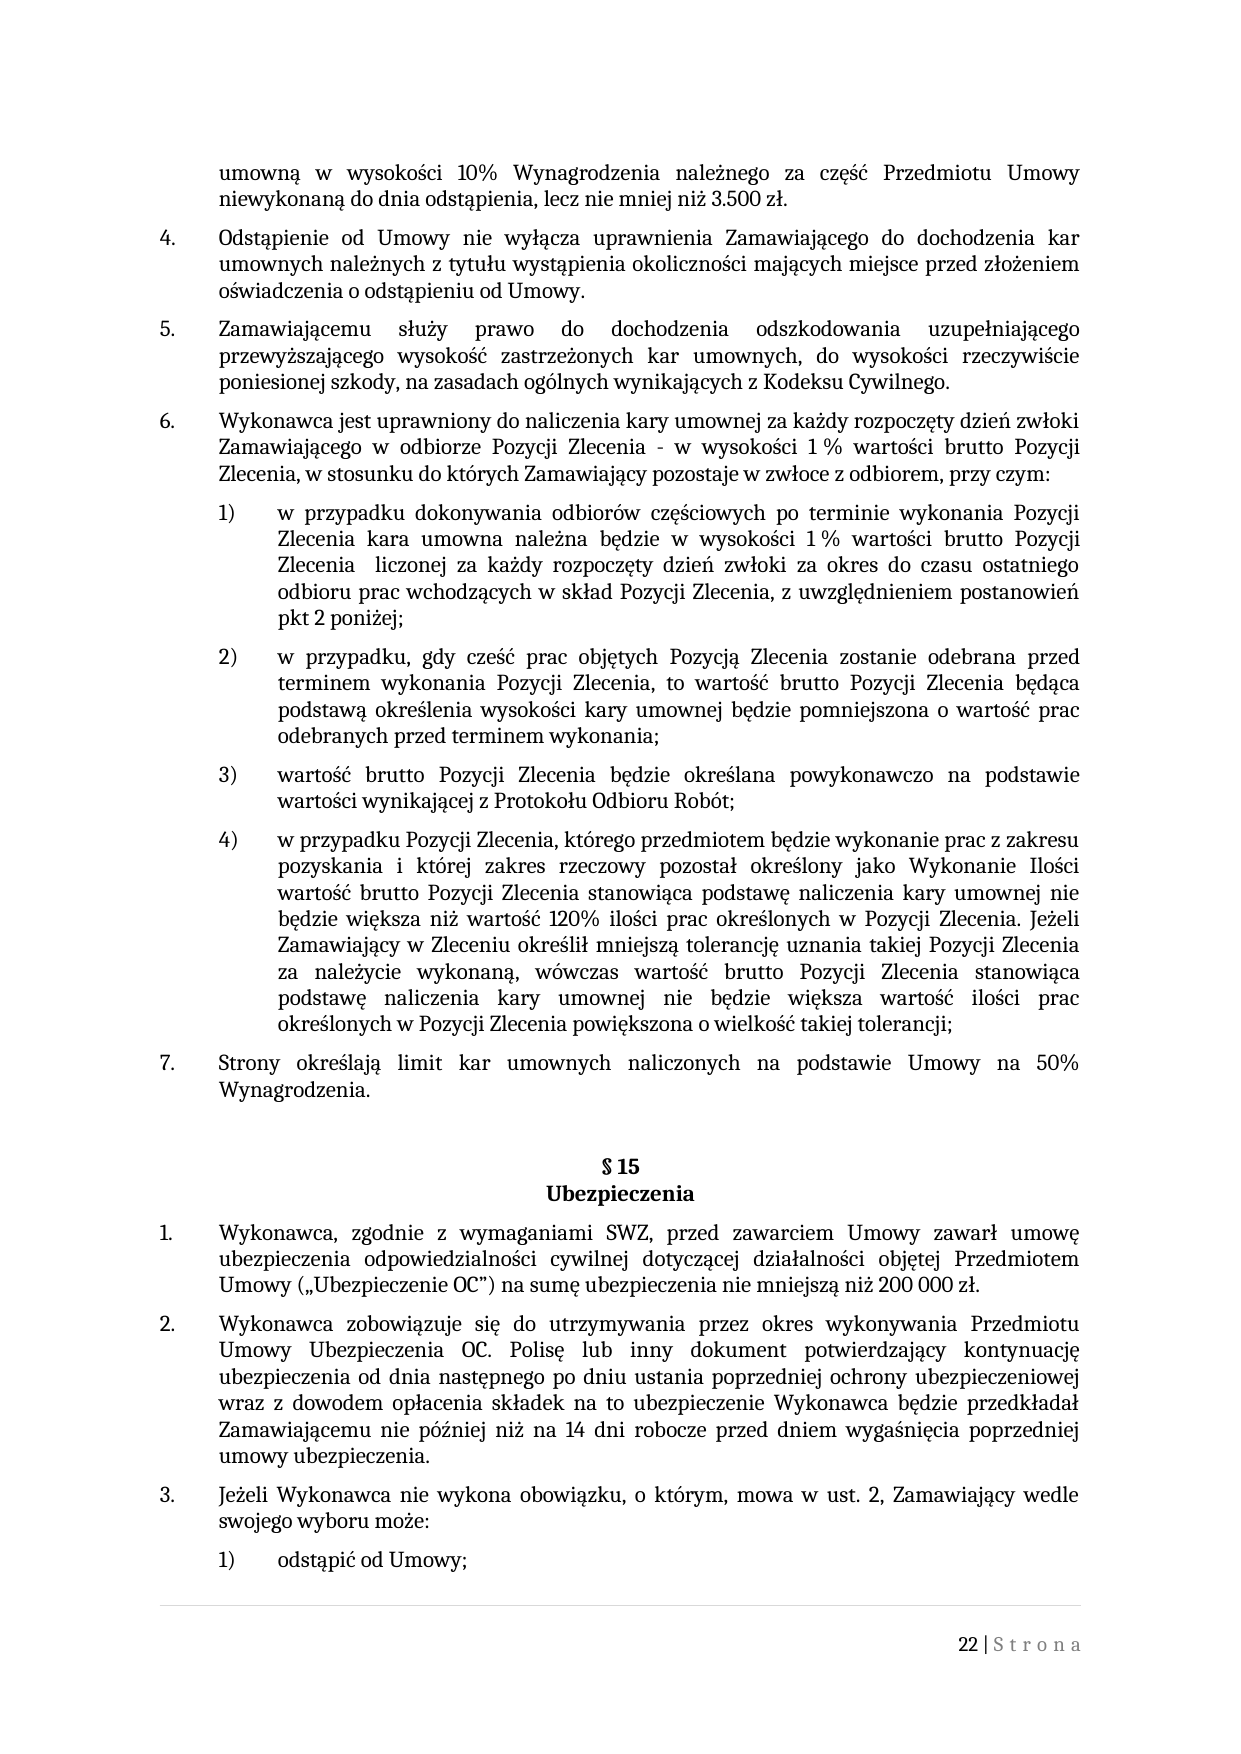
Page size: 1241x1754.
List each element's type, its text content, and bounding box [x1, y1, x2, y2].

text 1) w przypadku dokonywania odbiorów częściowych po terminie wykonania Pozycji Zlecenia kara umowna należna będzie w wysokości 1 % wartości brutto Pozycji Zlecenia liczonej za każdy rozpoczęty dzień zwłoki za okres do czasu ostatniego odbioru prac wchodzących w skład Pozycji Zlecenia, z uwzględnieniem postanowień pkt 2 poniżej; [218, 499, 1081, 631]
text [159, 159, 1081, 212]
text 3) wartość brutto Pozycji Zlecenia będzie określana powykonawczo na podstawie wartości wynikającej z Protokołu Odbioru Robót; [218, 762, 1081, 814]
list Wykonawca, zgodnie z wymaganiami SWZ, przed zawarciem Umowy zawarł umowę ubezpieczenia odpowiedzialności cywilnej dotyczącej działalności objętej Przedmiotem Umowy („Ubezpieczenie OC”) na sumę ubezpieczenia nie mniejszą niż 200 000 zł. [159, 1219, 1081, 1298]
list Wykonawca zobowiązuje się do utrzymywania przez okres wykonywania Przedmiotu Umowy Ubezpieczenia OC. Polisę lub inny dokument potwierdzający kontynuację ubezpieczenia od dnia następnego po dniu ustania poprzedniej ochrony ubezpieczeniowej wraz z dowodem opłacenia składek na to ubezpieczenie Wykonawca będzie przedkładał Zamawiającemu nie później niż na 14 dni robocze przed dniem wygaśnięcia poprzedniej umowy ubezpieczenia. [159, 1311, 1081, 1469]
text § 15 Ubezpieczenia [159, 1154, 1081, 1207]
list odstąpić od Umowy; [218, 1547, 1081, 1573]
text 6. Wykonawca jest uprawniony do naliczenia kary umownej za każdy rozpoczęty dzień zwłoki Zamawiającego w odbiorze Pozycji Zlecenia - w wysokości 1 % wartości brutto Pozycji Zlecenia, w stosunku do których Zamawiający pozostaje w zwłoce z odbiorem, przy czym: [159, 408, 1081, 487]
text 5. Zamawiającemu służy prawo do dochodzenia odszkodowania uzupełniającego przewyższającego wysokość zastrzeżonych kar umownych, do wysokości rzeczywiście poniesionej szkody, na zasadach ogólnych wynikających z Kodeksu Cywilnego. [159, 316, 1081, 395]
text 2) w przypadku, gdy cześć prac objętych Pozycją Zlecenia zostanie odebrana przed terminem wykonania Pozycji Zlecenia, to wartość brutto Pozycji Zlecenia będąca podstawą określenia wysokości kary umownej będzie pomniejszona o wartość prac odebranych przed terminem wykonania; [218, 644, 1081, 749]
text 7. Strony określają limit kar umownych naliczonych na podstawie Umowy na 50% Wynagrodzenia. [159, 1050, 1081, 1103]
list Jeżeli Wykonawca nie wykona obowiązku, o którym, mowa w ust. 2, Zamawiający wedle swojego wyboru może: [159, 1482, 1081, 1534]
text 4. Odstąpienie od Umowy nie wyłącza uprawnienia Zamawiającego do dochodzenia kar umownych należnych z tytułu wystąpienia okoliczności mających miejsce przed złożeniem oświadczenia o odstąpieniu od Umowy. [159, 225, 1081, 304]
text 4) w przypadku Pozycji Zlecenia, którego przedmiotem będzie wykonanie prac z zakresu pozyskania i której zakres rzeczowy pozostał określony jako Wykonanie Ilości wartość brutto Pozycji Zlecenia stanowiąca podstawę naliczenia kary umownej nie będzie większa niż wartość 120% ilości prac określonych w Pozycji Zlecenia. Jeżeli Zamawiający w Zleceniu określił mniejszą tolerancję uznania takiej Pozycji Zlecenia za należycie wykonaną, wówczas wartość brutto Pozycji Zlecenia stanowiąca podstawę naliczenia kary umownej nie będzie większa wartość ilości prac określonych w Pozycji Zlecenia powiększona o wielkość takiej tolerancji; [218, 827, 1081, 1038]
